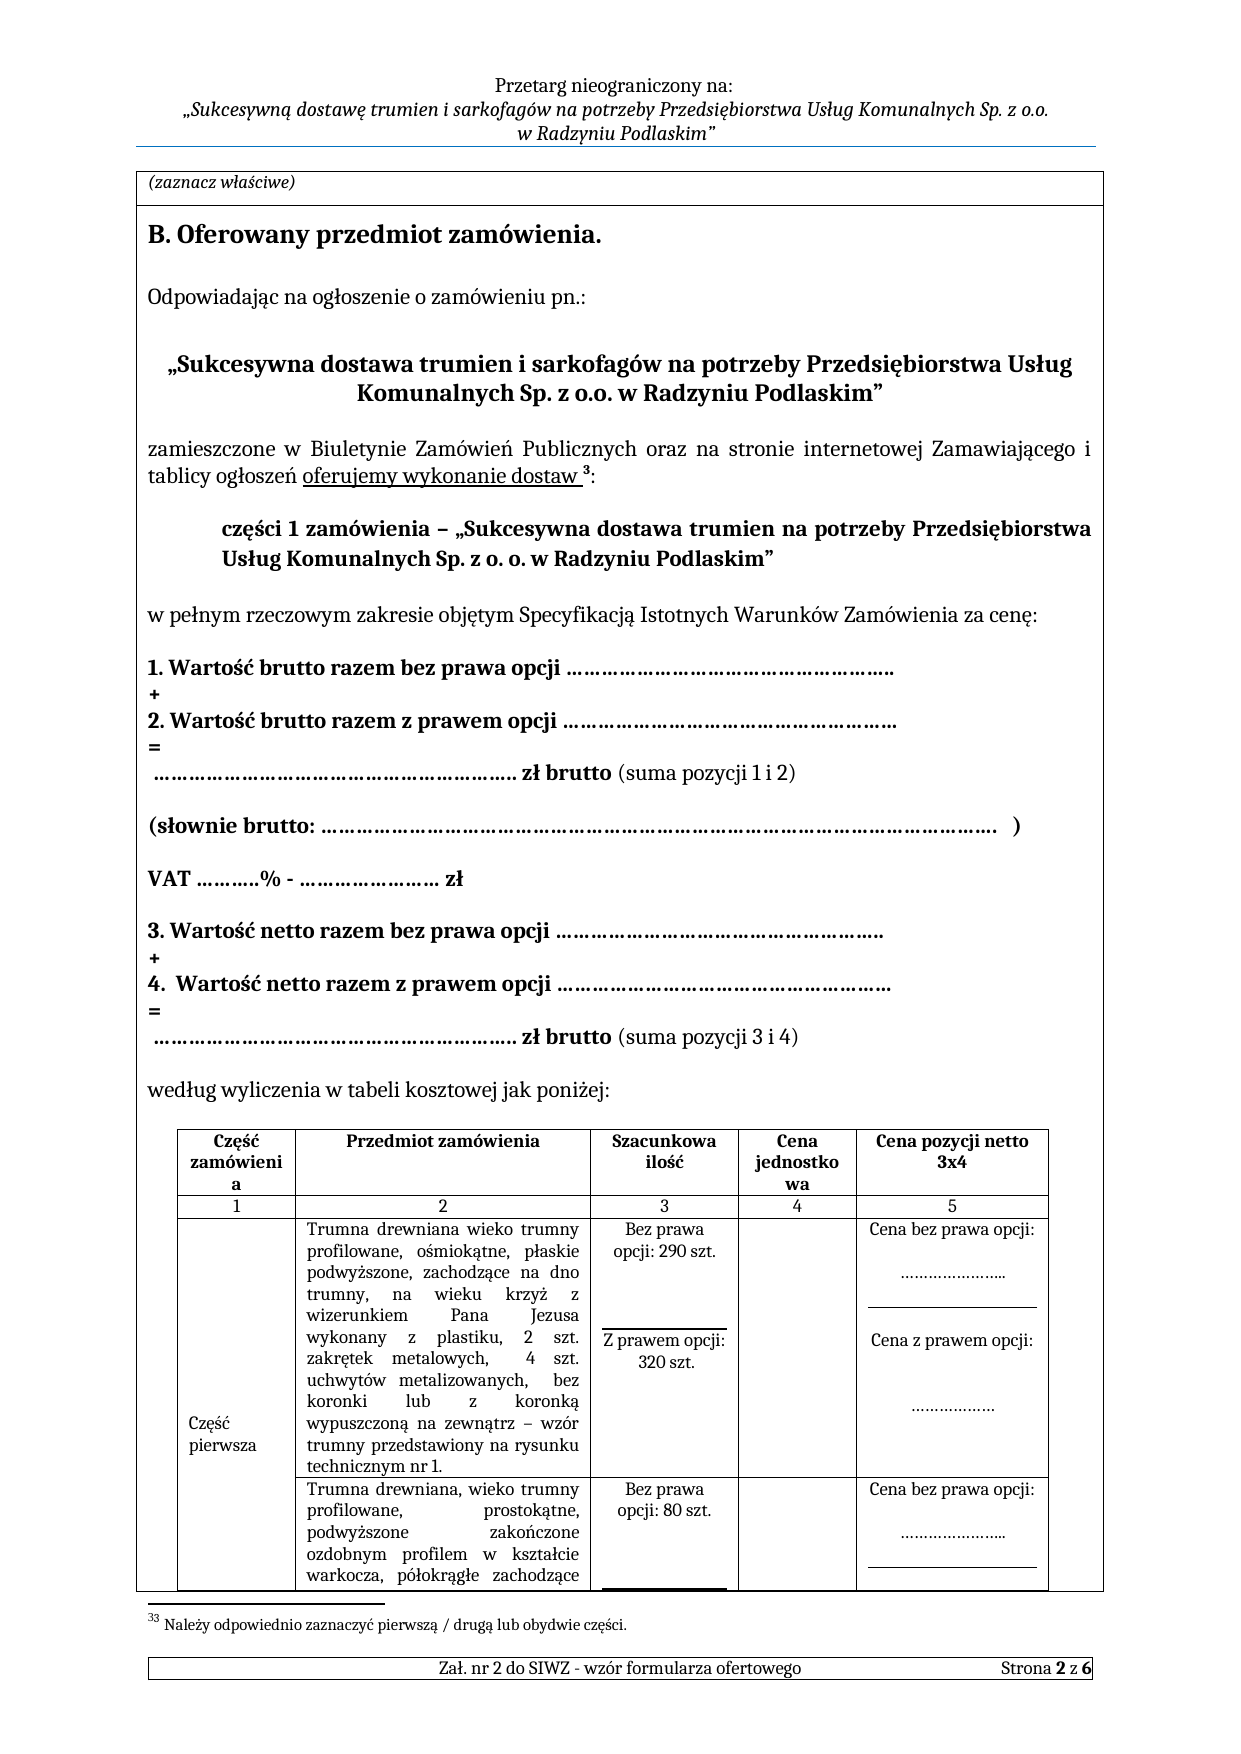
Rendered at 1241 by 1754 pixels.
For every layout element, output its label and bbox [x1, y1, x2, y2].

table_cell [137, 206, 1103, 1591]
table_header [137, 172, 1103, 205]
